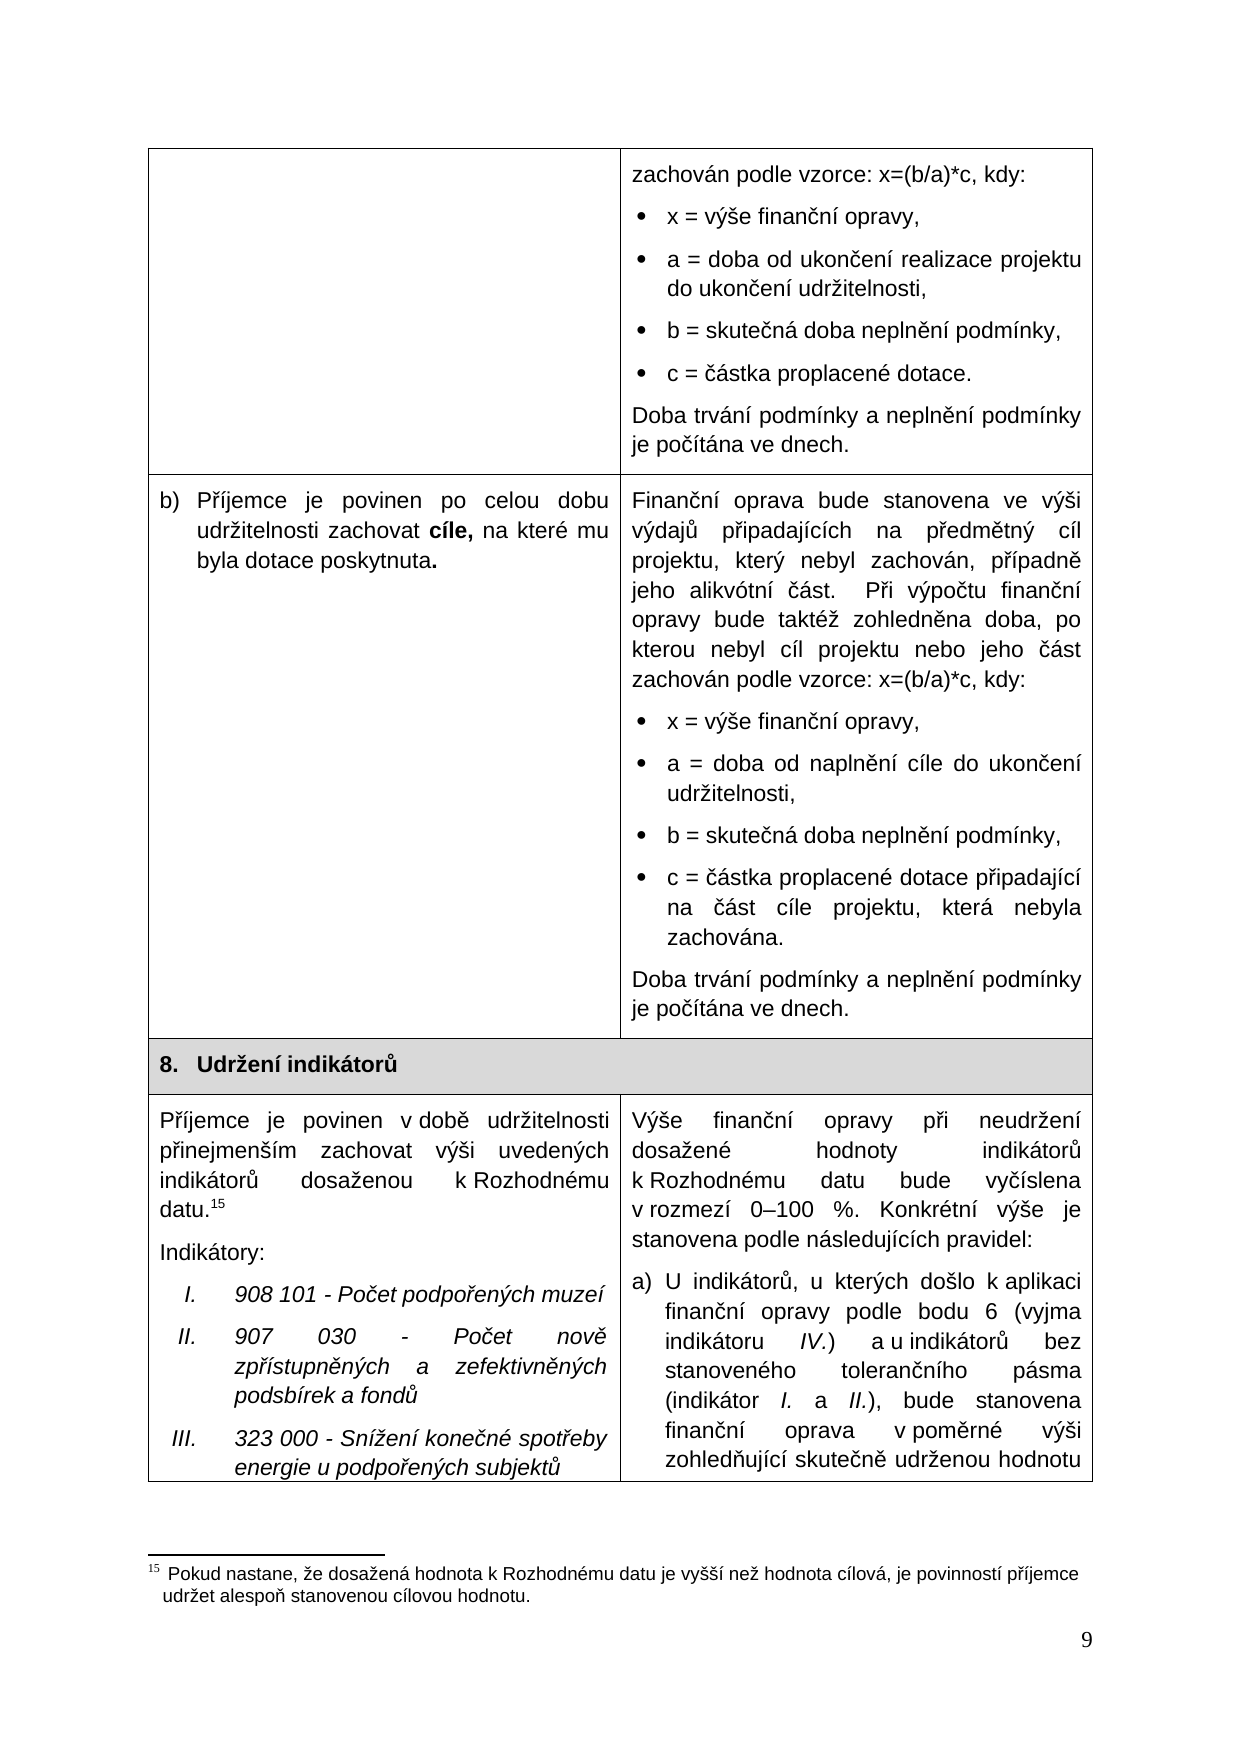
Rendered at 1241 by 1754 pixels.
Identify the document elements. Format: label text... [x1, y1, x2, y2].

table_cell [149, 1095, 620, 1481]
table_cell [621, 1095, 1092, 1481]
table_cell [149, 149, 620, 474]
table_cell Udržení indikátorů [149, 1039, 1092, 1094]
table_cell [621, 149, 1092, 474]
table_cell Příjemce je povinen po celou dobu udržitelnosti zachovat cíle, na které mu byla dotace poskytnuta. [149, 475, 620, 1038]
table_cell Finanční oprava bude stanovena ve výši výdajů připadajících na předmětný cíl projektu, který nebyl zachován, případně jeho alikvótní část. Při výpočtu finanční opravy bude taktéž zohledněna doba, po kterou nebyl cíl projektu nebo jeho část zachován podle vzorce: x=(b/a)*c, kdy: x = výše finanční opravy, a = doba od naplnění cíle do ukončení udržitelnosti, b = skutečná doba neplnění podmínky, c = částka proplacené dotace připadající na část cíle projektu, která nebyla zachována. Doba trvání podmínky a neplnění podmínky je počítána ve dnech. [621, 475, 1092, 1038]
